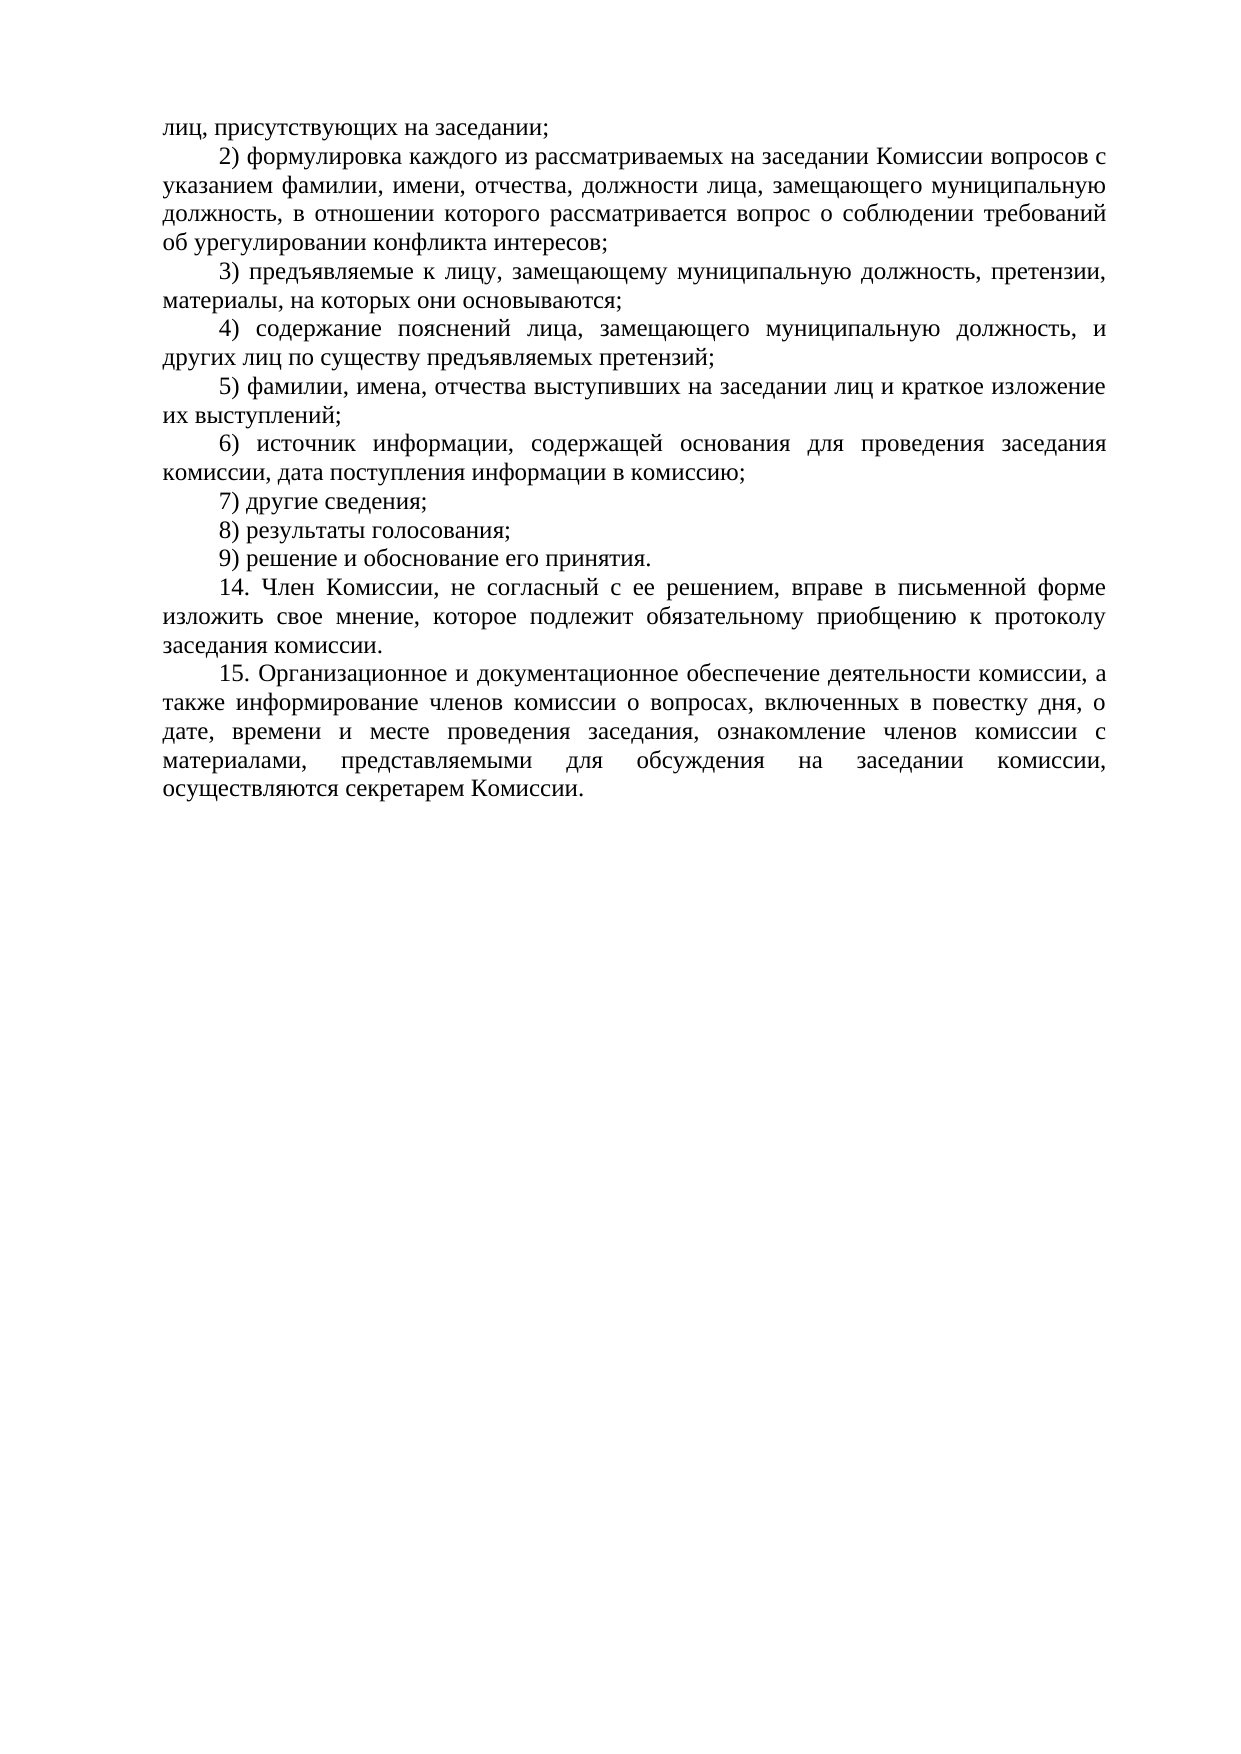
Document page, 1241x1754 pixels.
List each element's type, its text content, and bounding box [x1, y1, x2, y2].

text 5) фамилии, имена, отчества выступивших на заседании лиц и краткое изложение их выступлений; [162, 371, 1107, 428]
text 14. Член Комиссии, не согласный с ее решением, вправе в письменной форме изложить свое мнение, которое подлежит обязательному приобщению к протоколу заседания комиссии. [162, 572, 1107, 658]
text 8) результаты голосования; [162, 515, 1107, 543]
text 15. Организационное и документационное обеспечение деятельности комиссии, а также информирование членов комиссии о вопросах, включенных в повестку дня, о дате, времени и месте проведения заседания, ознакомление членов комиссии с материалами, представляемыми для обсуждения на заседании комиссии, осуществляются секретарем Комиссии. [162, 658, 1107, 802]
text 2) формулировка каждого из рассматриваемых на заседании Комиссии вопросов с указанием фамилии, имени, отчества, должности лица, замещающего муниципальную должность, в отношении которого рассматривается вопрос о соблюдении требований об урегулировании конфликта интересов; [162, 141, 1107, 256]
text 7) другие сведения; [162, 486, 1107, 515]
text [162, 112, 1107, 141]
text 4) содержание пояснений лица, замещающего муниципальную должность, и других лиц по существу предъявляемых претензий; [162, 313, 1107, 371]
text 3) предъявляемые к лицу, замещающему муниципальную должность, претензии, материалы, на которых они основываются; [162, 256, 1107, 313]
text 6) источник информации, содержащей основания для проведения заседания комиссии, дата поступления информации в комиссию; [162, 428, 1107, 486]
text 9) решение и обоснование его принятия. [162, 543, 1107, 572]
